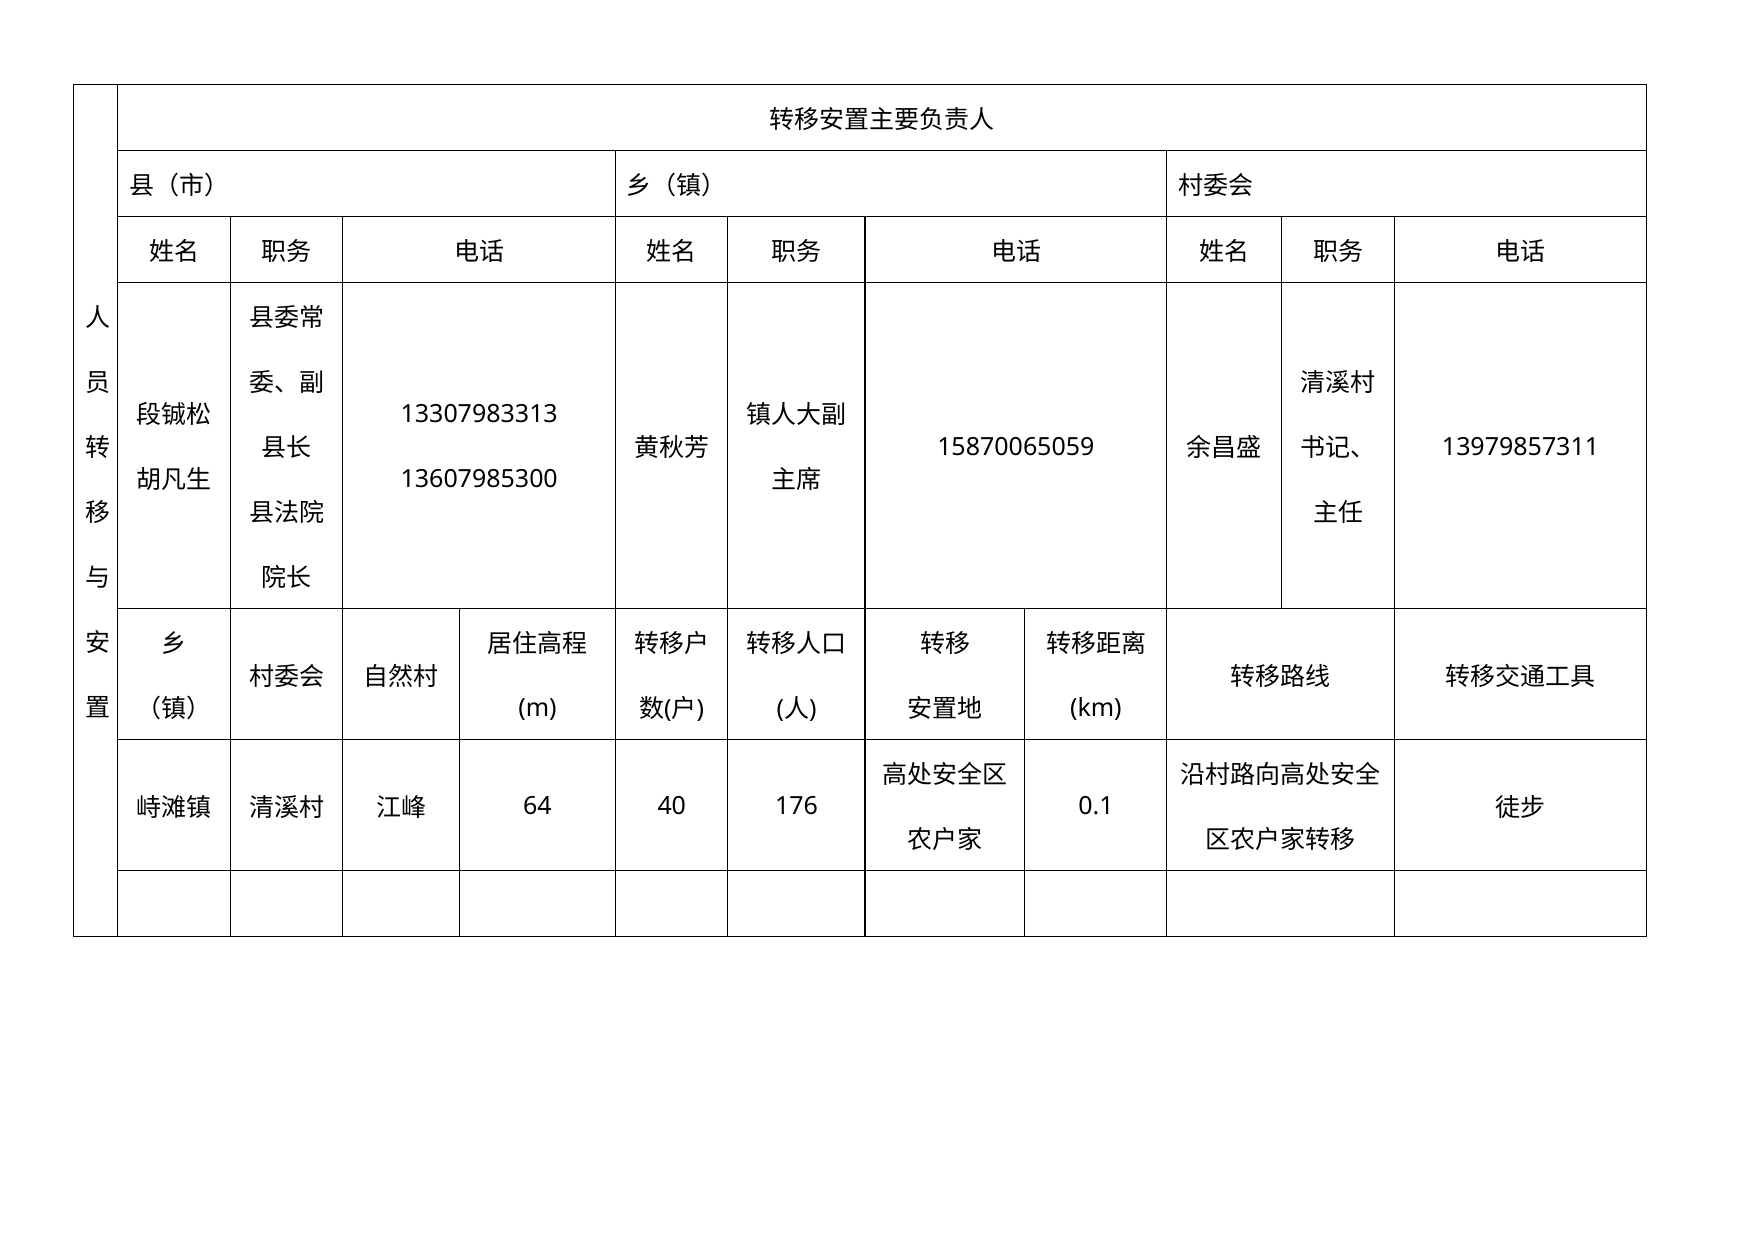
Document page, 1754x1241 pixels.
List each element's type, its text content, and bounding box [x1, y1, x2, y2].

table_cell [343, 871, 459, 936]
table_cell 电话 [343, 217, 615, 282]
table_cell 15870065059 [866, 283, 1166, 608]
table_cell 40 [616, 740, 727, 870]
table_cell 镇人大副主席 [728, 283, 864, 608]
table_cell 转移交通工具 [1395, 609, 1646, 739]
table_cell 高处安全区农户家 [866, 740, 1024, 870]
table_cell 0.1 [1025, 740, 1166, 870]
table_cell [1167, 871, 1394, 936]
table_cell 转移距离(km) [1025, 609, 1166, 739]
table_cell 徒步 [1395, 740, 1646, 870]
table_cell 清溪村 [231, 740, 342, 870]
table_cell [728, 871, 864, 936]
table_cell 姓名 [1167, 217, 1281, 282]
table_cell 转移人口(人) [728, 609, 864, 739]
table_cell 姓名 [616, 217, 727, 282]
table_cell [616, 871, 727, 936]
table_cell 职务 [1282, 217, 1394, 282]
table_cell 转移 安置地 [866, 609, 1024, 739]
table_cell [460, 871, 615, 936]
table_cell 村委会 [1167, 151, 1646, 216]
table_cell 职务 [728, 217, 864, 282]
table_cell 自然村 [343, 609, 459, 739]
table_cell 人员 转移与 安置 [74, 85, 117, 936]
table_cell 乡（镇） [118, 609, 230, 739]
table_cell [1025, 871, 1166, 936]
table_cell [231, 871, 342, 936]
table_cell 江峰 [343, 740, 459, 870]
table_cell 余昌盛 [1167, 283, 1281, 608]
table_cell 转移路线 [1167, 609, 1394, 739]
table_cell 职务 [231, 217, 342, 282]
table_cell [1395, 871, 1646, 936]
table_cell 黄秋芳 [616, 283, 727, 608]
table_cell 峙滩镇 [118, 740, 230, 870]
table_cell [118, 871, 230, 936]
table_cell 清溪村书记、主任 [1282, 283, 1394, 608]
table_cell 县委常委、副县长 县法院院长 [231, 283, 342, 608]
table_cell 转移户数(户) [616, 609, 727, 739]
table_cell 转移安置主要负责人 [118, 85, 1646, 150]
table_cell 64 [460, 740, 615, 870]
table_cell 段铖松 胡凡生 [118, 283, 230, 608]
table_cell 电话 [1395, 217, 1646, 282]
table_cell 176 [728, 740, 864, 870]
table_cell [866, 871, 1024, 936]
table_cell 乡（镇） [616, 151, 1166, 216]
table_cell 村委会 [231, 609, 342, 739]
table_cell 13979857311 [1395, 283, 1646, 608]
table_cell 县（市） [118, 151, 615, 216]
table_cell 居住高程(m) [460, 609, 615, 739]
table_cell 电话 [866, 217, 1166, 282]
table_cell 13307983313 13607985300 [343, 283, 615, 608]
table_cell 姓名 [118, 217, 230, 282]
table_cell 沿村路向高处安全区农户家转移 [1167, 740, 1394, 870]
